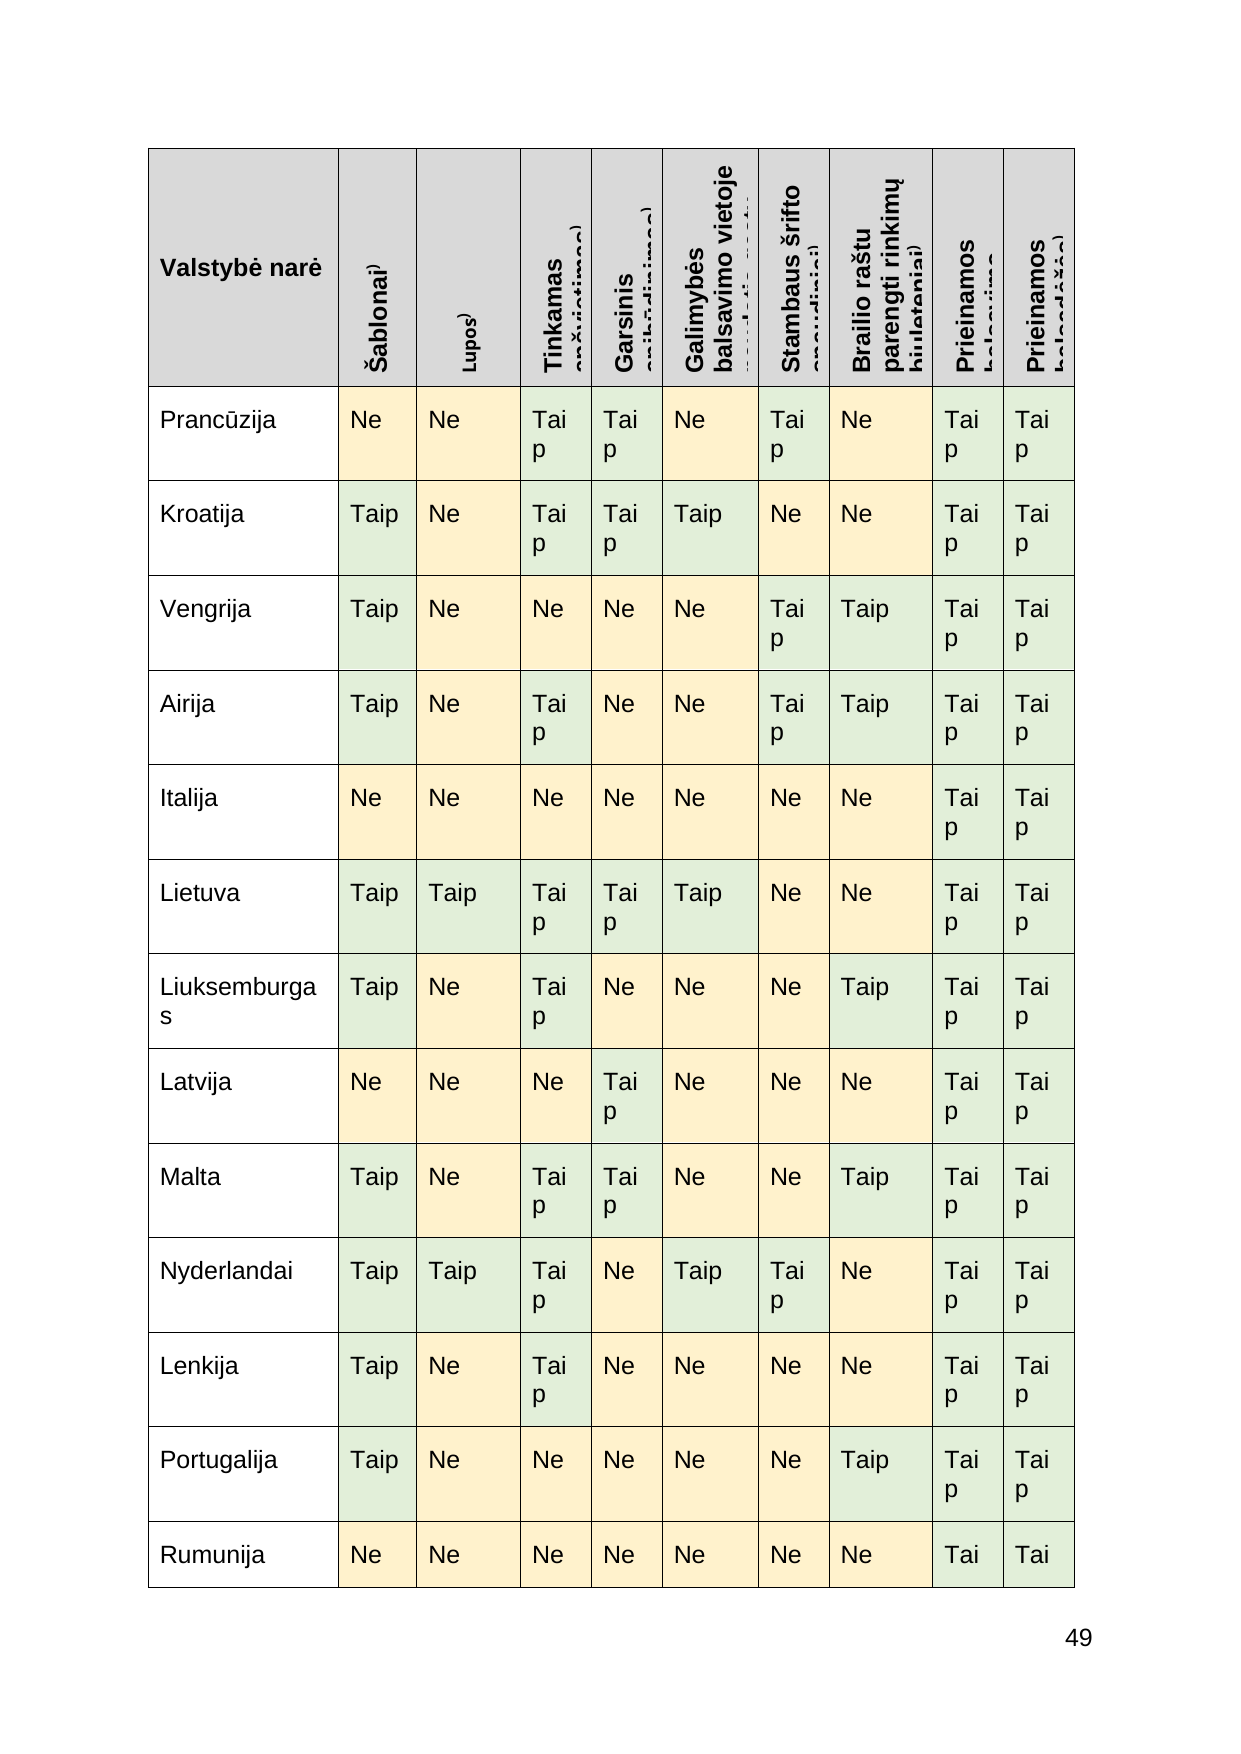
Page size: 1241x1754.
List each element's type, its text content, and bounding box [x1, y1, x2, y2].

table_header Prieinamos balsavimo kabinos) [933, 149, 1003, 386]
table_cell Ne [592, 765, 662, 859]
table_cell Ne [663, 576, 758, 669]
table_cell Ne [830, 860, 932, 953]
table_cell Taip [1004, 387, 1074, 480]
table_cell Taip [339, 1144, 416, 1237]
table_cell Ne [339, 1522, 416, 1587]
table_cell Ne [417, 671, 520, 764]
table_cell Taip [1004, 671, 1074, 764]
table_cell Ne [339, 387, 416, 480]
table_cell Portugalija [149, 1427, 338, 1521]
table_cell Taip [521, 1144, 591, 1237]
table_cell Taip [933, 765, 1003, 859]
table_cell Taip [933, 1049, 1003, 1142]
table_header Valstybė narė [149, 149, 338, 386]
table_cell Ne [339, 1049, 416, 1142]
table_cell Lenkija [149, 1333, 338, 1426]
table_cell Taip [521, 387, 591, 480]
table_cell Taip [417, 1238, 520, 1332]
table_cell Ne [759, 1333, 829, 1426]
table_cell Taip [663, 860, 758, 953]
table_cell Taip [933, 1333, 1003, 1426]
table_cell Ne [417, 576, 520, 669]
table_cell Ne [663, 1049, 758, 1142]
table_cell Ne [830, 1333, 932, 1426]
table_cell Ne [663, 1427, 758, 1521]
table_cell Taip [339, 954, 416, 1048]
table_cell Ne [663, 671, 758, 764]
table_cell Ne [663, 1144, 758, 1237]
table_cell Ne [830, 1049, 932, 1142]
table_cell Taip [1004, 1522, 1074, 1587]
table_cell Ne [663, 954, 758, 1048]
table_cell Ne [663, 765, 758, 859]
table_cell Ne [592, 1238, 662, 1332]
table_cell Taip [592, 481, 662, 575]
table_cell Ne [592, 1427, 662, 1521]
table_cell Ne [830, 387, 932, 480]
table_cell Ne [417, 1049, 520, 1142]
table_cell Ne [521, 765, 591, 859]
table_cell Nyderlandai [149, 1238, 338, 1332]
table_cell Taip [933, 860, 1003, 953]
table_header Tinkamas apšvietimas) [521, 149, 591, 386]
table_cell Ne [759, 1144, 829, 1237]
table_cell Liuksemburgas [149, 954, 338, 1048]
table_cell Taip [521, 1238, 591, 1332]
table_cell Taip [1004, 860, 1074, 953]
table_cell Ne [663, 1522, 758, 1587]
table_header Prieinamos balsadėžės) [1004, 149, 1074, 386]
table_cell Airija [149, 671, 338, 764]
table_cell Taip [663, 1238, 758, 1332]
table_cell Ne [521, 1522, 591, 1587]
table_cell Ne [417, 1522, 520, 1587]
table_cell Ne [830, 1522, 932, 1587]
table_cell Taip [933, 954, 1003, 1048]
table_cell Taip [933, 1238, 1003, 1332]
table_cell Taip [933, 576, 1003, 669]
table_cell Taip [759, 671, 829, 764]
table_cell Taip [592, 1144, 662, 1237]
table_cell Taip [1004, 1049, 1074, 1142]
table_cell Ne [759, 1049, 829, 1142]
table_cell Taip [830, 954, 932, 1048]
table_cell Ne [759, 765, 829, 859]
table_cell Ne [830, 1238, 932, 1332]
table_cell Taip [1004, 954, 1074, 1048]
table_cell Ne [830, 765, 932, 859]
table_cell Taip [759, 387, 829, 480]
table_cell Taip [830, 576, 932, 669]
table_cell Ne [759, 954, 829, 1048]
table_cell Ne [417, 387, 520, 480]
table_cell Ne [830, 481, 932, 575]
table_cell Ne [759, 1427, 829, 1521]
table_cell Ne [521, 1049, 591, 1142]
table_cell Ne [521, 576, 591, 669]
table_cell Ne [592, 576, 662, 669]
table_cell Ne [759, 481, 829, 575]
table_cell Ne [759, 1522, 829, 1587]
table_cell Taip [1004, 1333, 1074, 1426]
table_cell Ne [339, 765, 416, 859]
table_cell Taip [417, 860, 520, 953]
table_cell Taip [339, 860, 416, 953]
table_cell Taip [933, 671, 1003, 764]
table_header Galimybės balsavimo vietoje naudotis gestų kalba [663, 149, 758, 386]
table_cell Taip [339, 576, 416, 669]
table_cell Taip [933, 1522, 1003, 1587]
table_cell Ne [592, 1522, 662, 1587]
table_cell Taip [830, 1144, 932, 1237]
table_cell Taip [521, 1333, 591, 1426]
table_cell Taip [663, 481, 758, 575]
table_cell Taip [1004, 1427, 1074, 1521]
table_header Brailio raštu parengti rinkimų biuleteniai) [830, 149, 932, 386]
table_cell Ne [592, 954, 662, 1048]
table_cell Taip [339, 481, 416, 575]
table_cell Мalta [149, 1144, 338, 1237]
table_cell Lietuva [149, 860, 338, 953]
table_cell Taip [339, 1427, 416, 1521]
table_cell Taip [933, 1144, 1003, 1237]
table_cell Taip [521, 954, 591, 1048]
table_cell Ne [417, 765, 520, 859]
table_cell Taip [1004, 1144, 1074, 1237]
table_header Garsinis apibūdinimas) [592, 149, 662, 386]
table_cell Latvija [149, 1049, 338, 1142]
table_cell Taip [521, 860, 591, 953]
table_cell Taip [521, 481, 591, 575]
table_header Šablonai) [339, 149, 416, 386]
table_cell Taip [339, 1238, 416, 1332]
table_cell Ne [417, 1333, 520, 1426]
table_cell Ne [759, 860, 829, 953]
table_cell Ne [592, 671, 662, 764]
table_cell Taip [339, 1333, 416, 1426]
table_cell Ne [417, 481, 520, 575]
table_cell Vengrija [149, 576, 338, 669]
table_cell Taip [592, 860, 662, 953]
table_cell Taip [759, 1238, 829, 1332]
table_header Lupos) [417, 149, 520, 386]
table_cell Taip [339, 671, 416, 764]
table_cell Taip [759, 576, 829, 669]
table_cell Taip [933, 481, 1003, 575]
table_cell Taip [830, 1427, 932, 1521]
table_cell Taip [830, 671, 932, 764]
table_cell Ne [663, 387, 758, 480]
table_cell Taip [1004, 481, 1074, 575]
table_cell Taip [1004, 576, 1074, 669]
table_cell Taip [1004, 765, 1074, 859]
table_cell Italija [149, 765, 338, 859]
table_cell Ne [592, 1333, 662, 1426]
table_cell Ne [521, 1427, 591, 1521]
table_header Stambaus šrifto spaudiniai) [759, 149, 829, 386]
table_cell Taip [933, 1427, 1003, 1521]
table_cell Kroatija [149, 481, 338, 575]
table_cell Taip [592, 1049, 662, 1142]
table_cell Ne [663, 1333, 758, 1426]
table_cell Prancūzija [149, 387, 338, 480]
table_cell Taip [592, 387, 662, 480]
table_cell Ne [417, 954, 520, 1048]
table_cell Rumunija [149, 1522, 338, 1587]
table_cell Taip [1004, 1238, 1074, 1332]
table_cell Taip [521, 671, 591, 764]
table_cell Taip [933, 387, 1003, 480]
table_cell Ne [417, 1144, 520, 1237]
table_cell Ne [417, 1427, 520, 1521]
